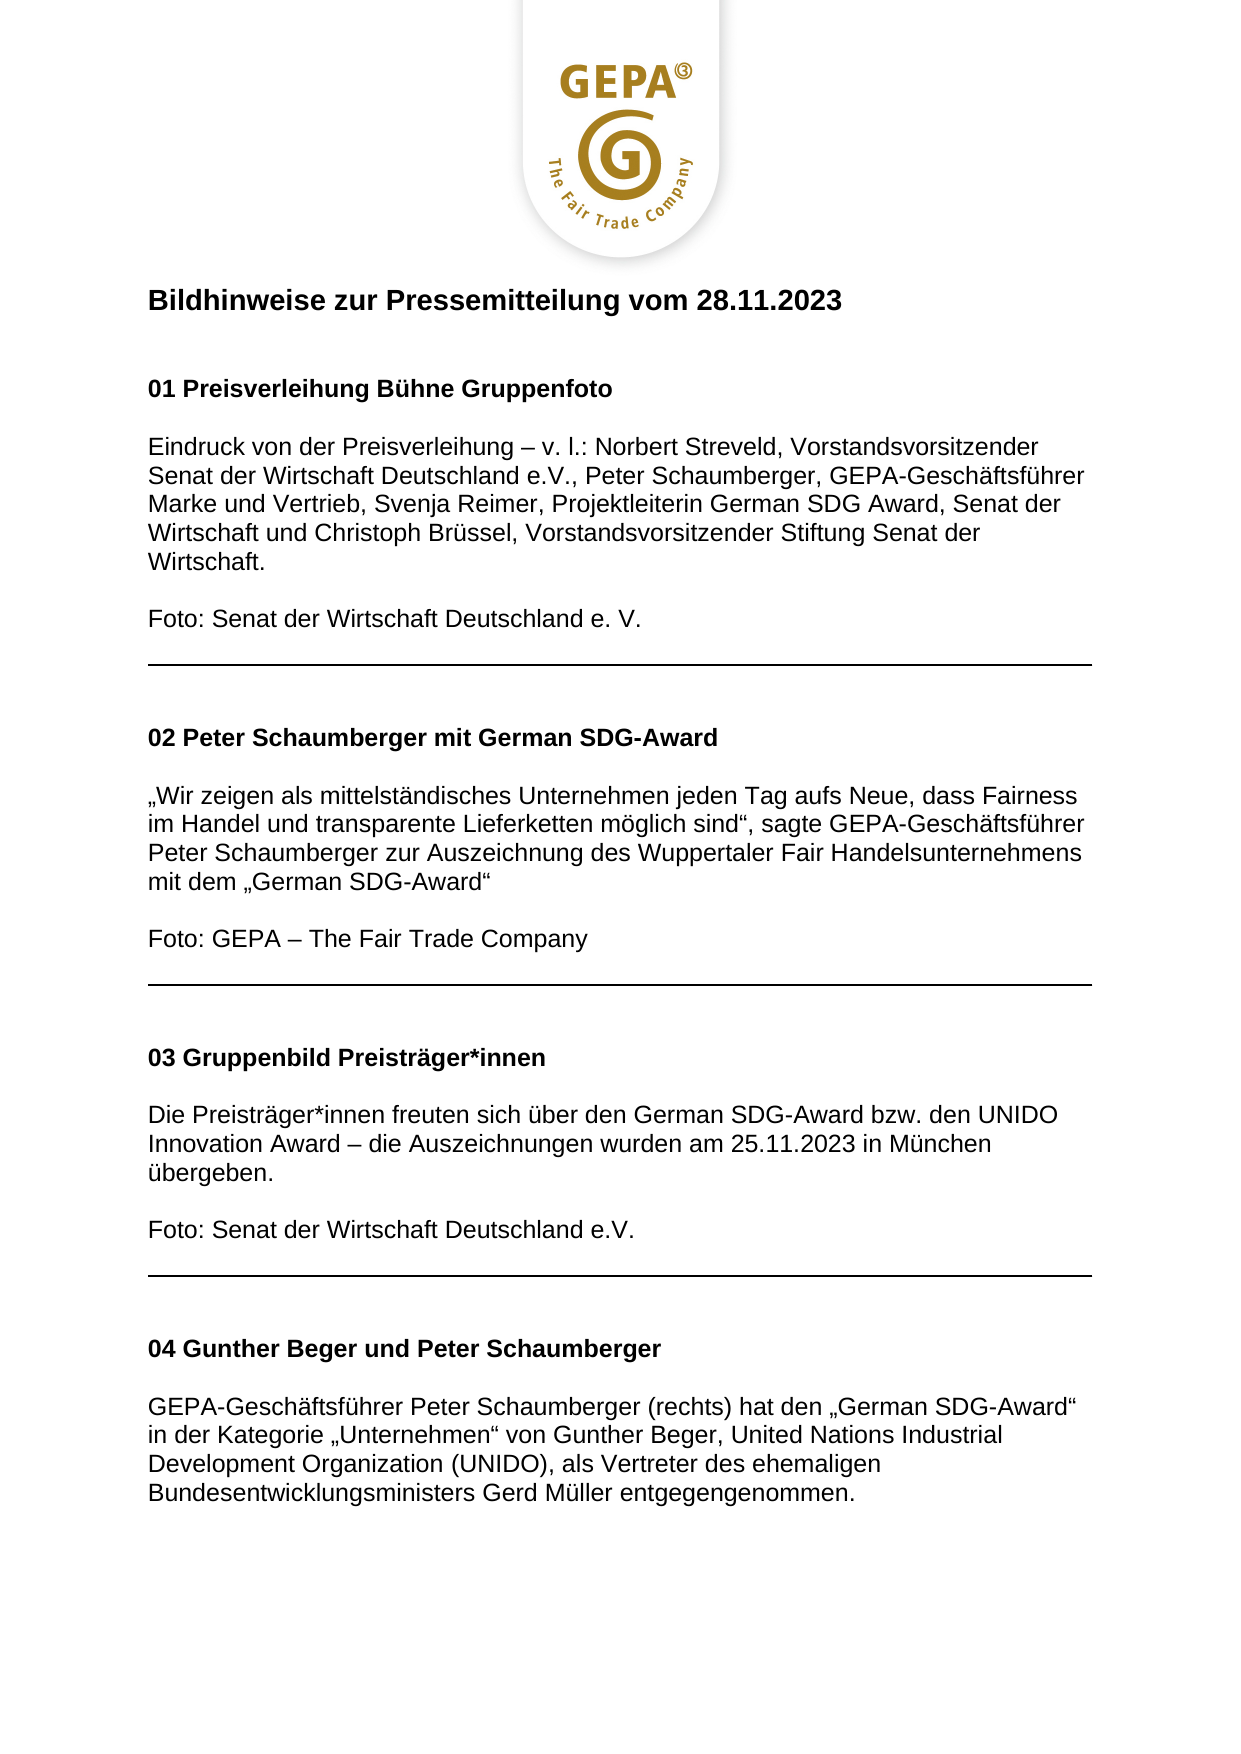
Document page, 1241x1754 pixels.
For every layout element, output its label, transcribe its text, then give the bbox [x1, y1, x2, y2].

text 03 Gruppenbild Preisträger*innen [148, 1043, 1092, 1072]
text Die Preisträger*innen freuten sich über den German SDG-Award bzw. den UNIDO Innovation Award – die Auszeichnungen wurden am 25.11.2023 in München übergeben. [148, 1101, 1092, 1187]
picture [495, 0, 745, 284]
text Foto: Senat der Wirtschaft Deutschland e. V. [148, 604, 1092, 633]
text 04 Gunther Beger und Peter Schaumberger [148, 1305, 1092, 1363]
text Foto: GEPA – The Fair Trade Company [148, 924, 1092, 984]
text Bildhinweise zur Pressemitteilung vom 28.11.2023 [148, 103, 1092, 317]
text 01 Preisverleihung Bühne Gruppenfoto [148, 374, 1092, 403]
text 02 Peter Schaumberger mit German SDG-Award [148, 723, 1092, 752]
text Foto: Senat der Wirtschaft Deutschland e.V. [148, 1216, 1092, 1244]
text Eindruck von der Preisverleihung – v. l.: Norbert Streveld, Vorstandsvorsitzender Senat der Wirtschaft Deutschland e.V., Peter Schaumberger, GEPA-Geschäftsführer Marke und Vertrieb, Svenja Reimer, Projektleiterin German SDG Award, Senat der Wirtschaft und Christoph Brüssel, Vorstandsvorsitzender Stiftung Senat der Wirtschaft. [148, 432, 1092, 576]
text GEPA-Geschäftsführer Peter Schaumberger (rechts) hat den „German SDG-Award“ in der Kategorie „Unternehmen“ von Gunther Beger, United Nations Industrial Development Organization (UNIDO), als Vertreter des ehemaligen Bundesentwicklungsministers Gerd Müller entgegengenommen. [148, 1392, 1092, 1507]
text „Wir zeigen als mittelständisches Unternehmen jeden Tag aufs Neue, dass Fairness im Handel und transparente Lieferketten möglich sind“, sagte GEPA-Geschäftsführer Peter Schaumberger zur Auszeichnung des Wuppertaler Fair Handelsunternehmens mit dem „German SDG-Award“ [148, 781, 1092, 896]
